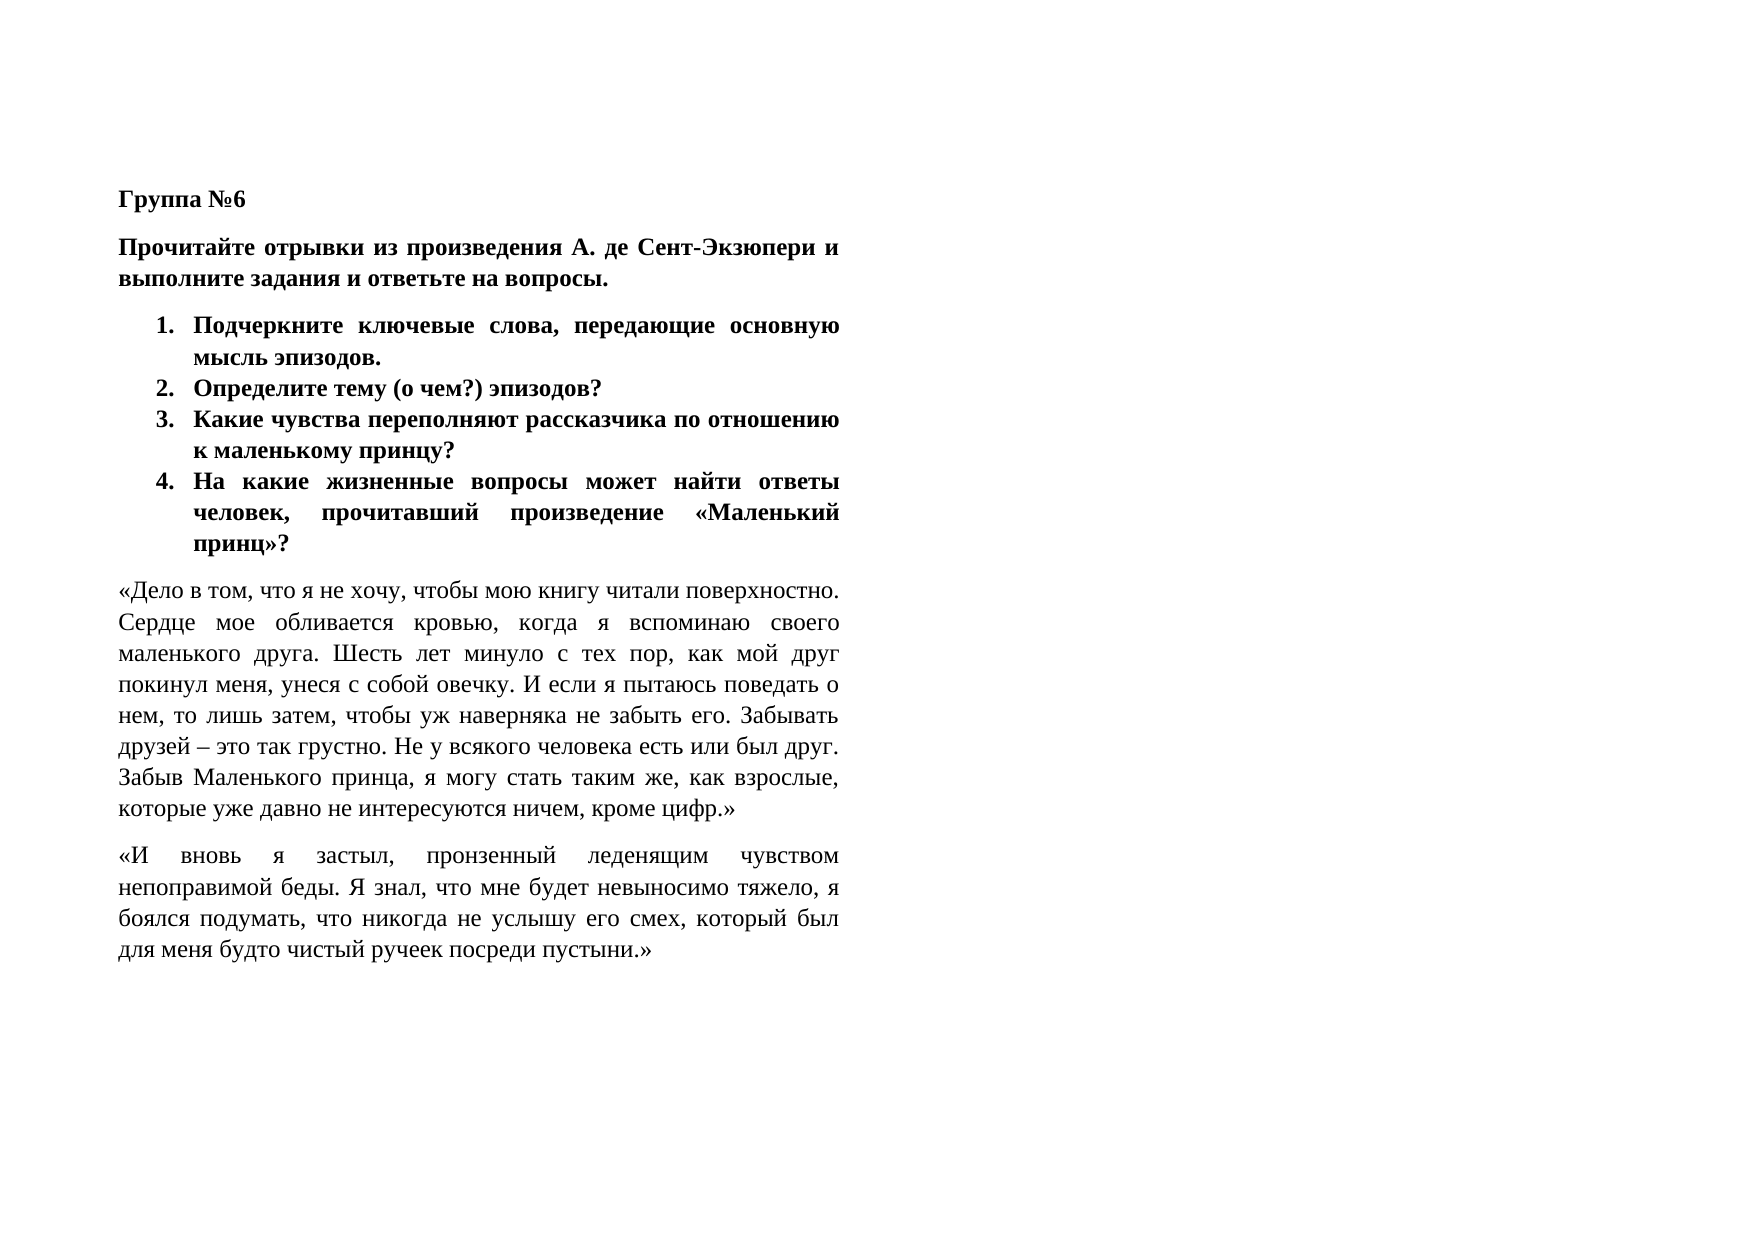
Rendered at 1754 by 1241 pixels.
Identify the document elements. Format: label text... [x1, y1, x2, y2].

text «Дело в том, что я не хочу, чтобы мою книгу читали поверхностно. Сердце мое обливается кровью, когда я вспоминаю своего маленького друга. Шесть лет минуло с тех пор, как мой друг покинул меня, унеся с собой овечку. И если я пытаюсь поведать о нем, то лишь затем, чтобы уж наверняка не забыть его. Забывать друзей – это так грустно. Не у всякого человека есть или был друг. Забыв Маленького принца, я могу стать таким же, как взрослые, которые уже давно не интересуются ничем, кроме цифр.» [118, 576, 840, 822]
list На какие жизненные вопросы может найти ответы человек, прочитавший произведение «Маленький принц»? [156, 466, 840, 557]
text «И вновь я застыл, пронзенный леденящим чувством непоправимой беды. Я знал, что мне будет невыносимо тяжело, я боялся подумать, что никогда не услышу его смех, который был для меня будто чистый ручеек посреди пустыни.» [118, 841, 840, 962]
list Определите тему (о чем?) эпизодов? [156, 373, 840, 401]
text Группа №6 [118, 184, 840, 213]
list Подчеркните ключевые слова, передающие основную мысль эпизодов. [156, 311, 840, 370]
text Прочитайте отрывки из произведения А. де Сент-Экзюпери и выполните задания и ответьте на вопросы. [118, 232, 840, 292]
list Какие чувства переполняют рассказчика по отношению к маленькому принцу? [156, 404, 840, 463]
